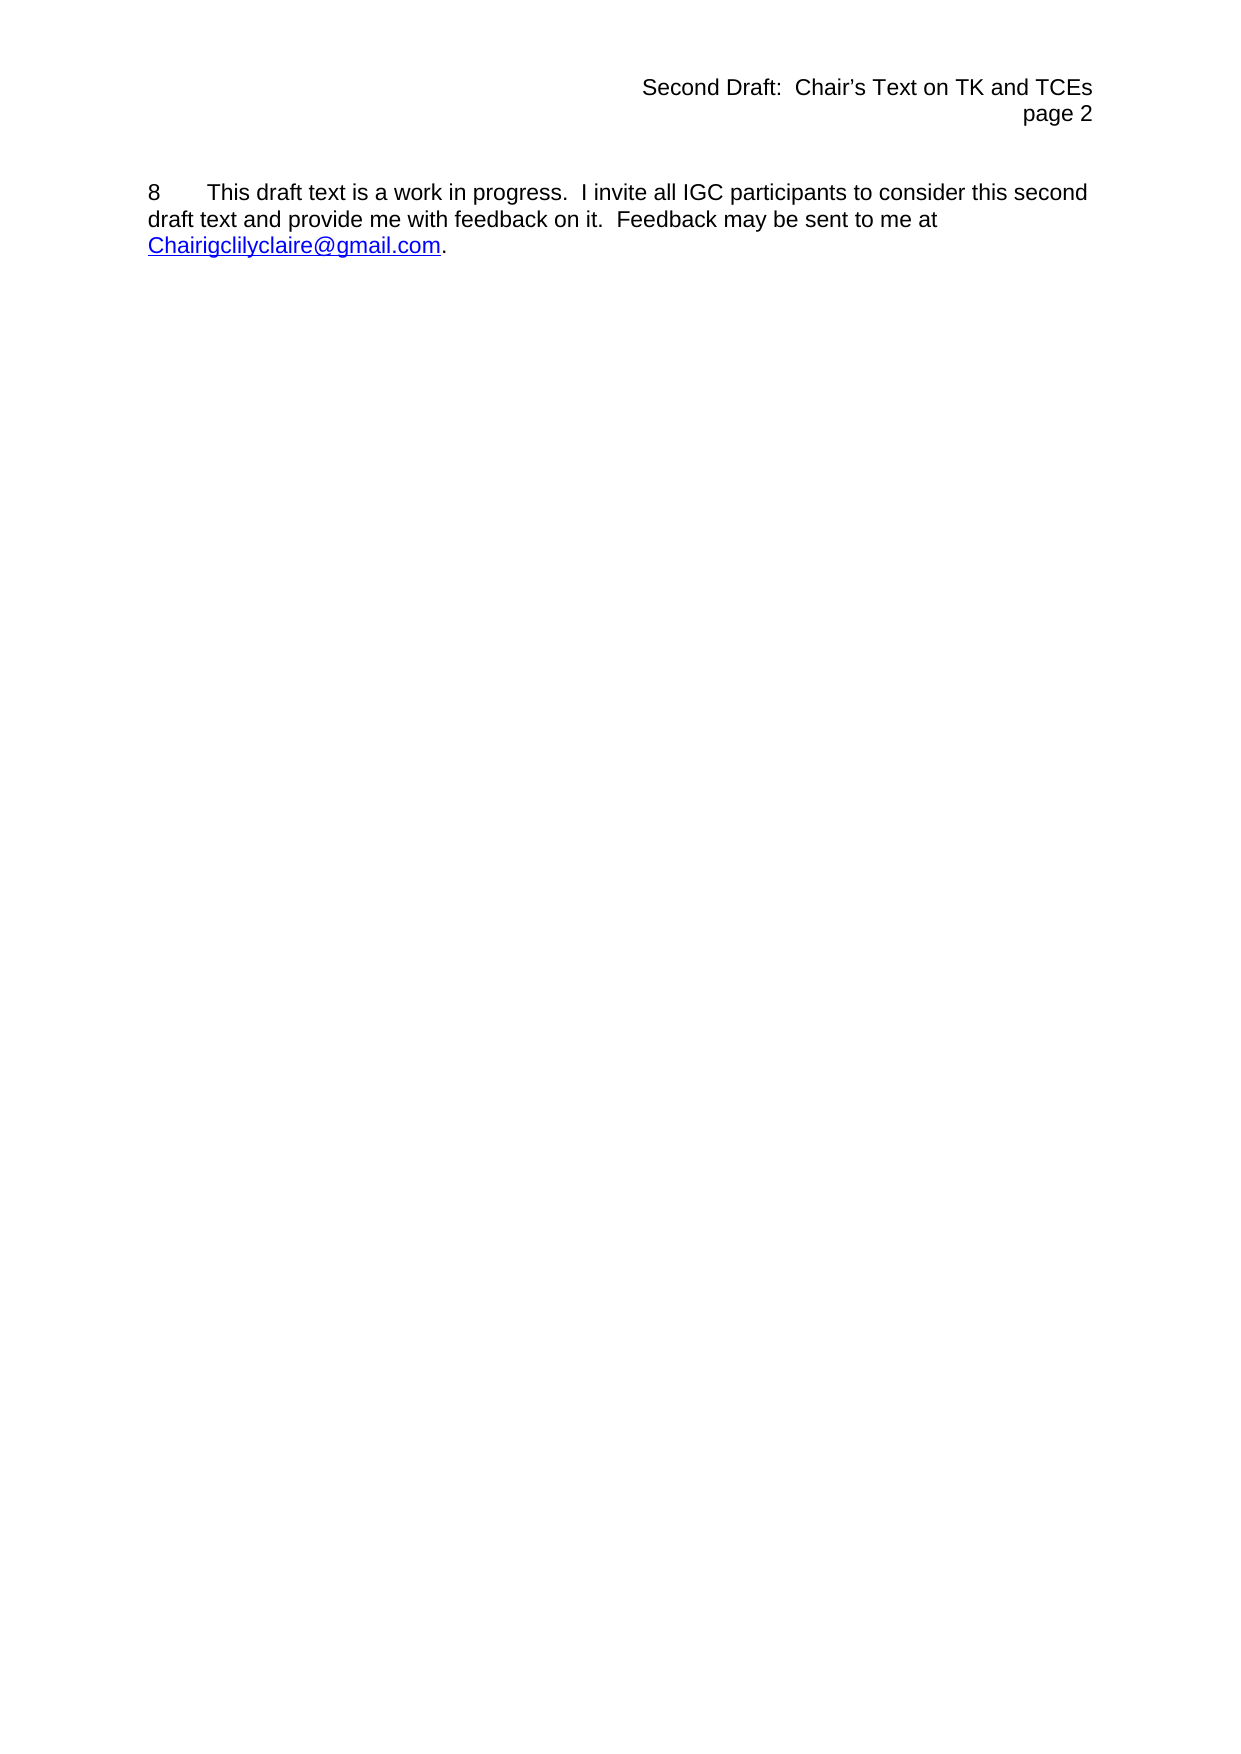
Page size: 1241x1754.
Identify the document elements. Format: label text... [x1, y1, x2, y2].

text This draft text is a work in progress. I invite all IGC participants to consider this second draft text and provide me with feedback on it. Feedback may be sent to me at Chairigclilyclaire@gmail.com. [148, 179, 1093, 258]
